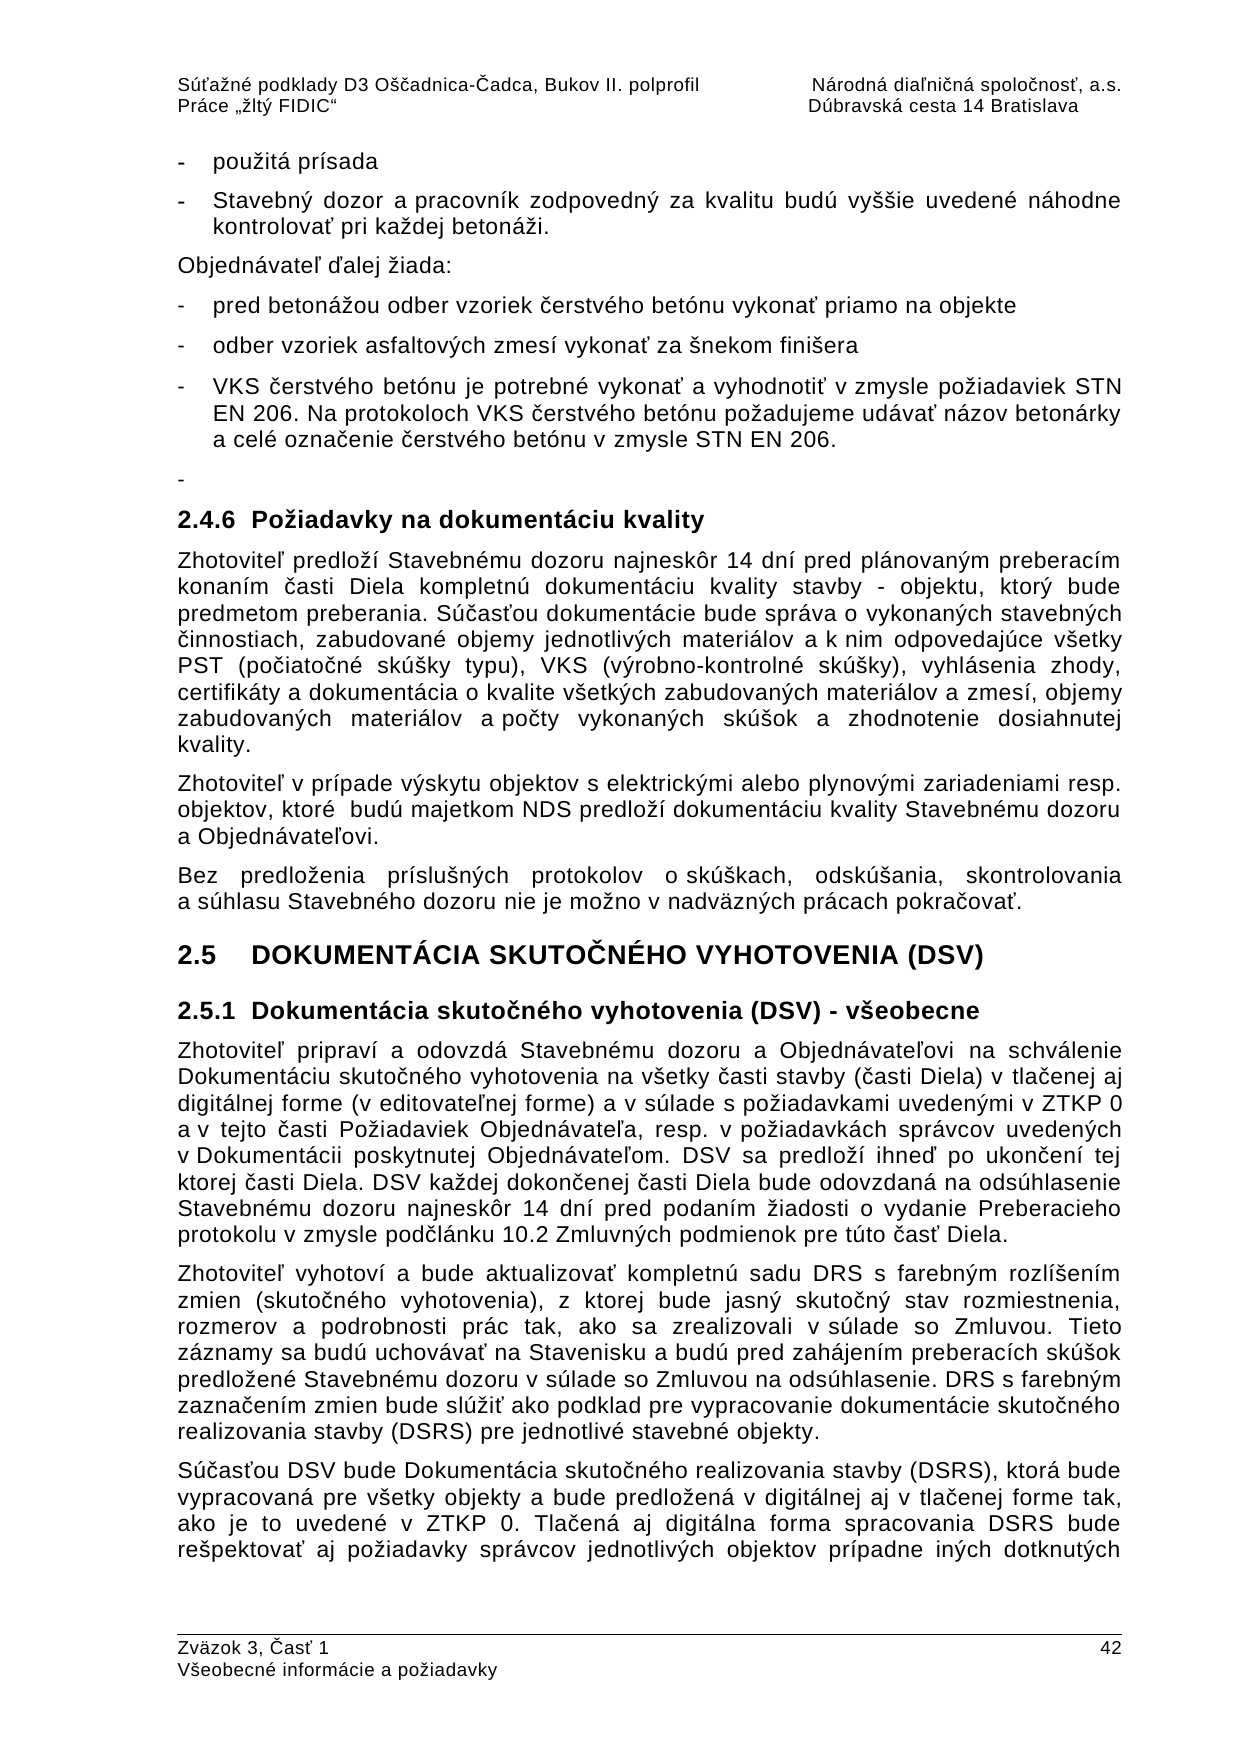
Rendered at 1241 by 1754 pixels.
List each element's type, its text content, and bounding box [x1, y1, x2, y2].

text Zhotoviteľ v prípade výskytu objektov s elektrickými alebo plynovými zariadeniami resp. objektov, ktoré budú majetkom NDS predloží dokumentáciu kvality Stavebnému dozoru a Objednávateľovi. [177, 770, 1122, 849]
list VKS čerstvého betónu je potrebné vykonať a vyhodnotiť v zmysle požiadaviek STN EN 206. Na protokoloch VKS čerstvého betónu požadujeme udávať názov betonárky a celé označenie čerstvého betónu v zmysle STN EN 206. [177, 372, 1122, 452]
subtitle 2.5.1 Dokumentácia skutočného vyhotovenia (DSV) - všeobecne [177, 996, 1122, 1024]
text Zhotoviteľ pripraví a odovzdá Stavebnému dozoru a Objednávateľovi na schválenie Dokumentáciu skutočného vyhotovenia na všetky časti stavby (časti Diela) v tlačenej aj digitálnej forme (v editovateľnej forme) a v súlade s požiadavkami uvedenými v ZTKP 0 a v tejto časti Požiadaviek Objednávateľa, resp. v požiadavkách správcov uvedených v Dokumentácii poskytnutej Objednávateľom. DSV sa predloží ihneď po ukončení tej ktorej časti Diela. DSV každej dokončenej časti Diela bude odovzdaná na odsúhlasenie Stavebnému dozoru najneskôr 14 dní pred podaním žiadosti o vydanie Preberacieho protokolu v zmysle podčlánku 10.2 Zmluvných podmienok pre túto časť Diela. [177, 1037, 1122, 1248]
text Objednávateľ ďalej žiada: [177, 252, 1122, 278]
list pred betonážou odber vzoriek čerstvého betónu vykonať priamo na objekte [177, 291, 1122, 319]
list použitá prísada [177, 148, 1122, 174]
subtitle 2.5 Dokumentácia Skutočného Vyhotovenia (DSV) [177, 939, 1122, 971]
list odber vzoriek asfaltových zmesí vykonať za šnekom finišera [177, 331, 1122, 359]
text Bez predloženia príslušných protokolov o skúškach, odskúšania, skontrolovania a súhlasu Stavebného dozoru nie je možno v nadväzných prácach pokračovať. [177, 862, 1122, 914]
text Zhotoviteľ vyhotoví a bude aktualizovať kompletnú sadu DRS s farebným rozlíšením zmien (skutočného vyhotovenia), z ktorej bude jasný skutočný stav rozmiestnenia, rozmerov a podrobnosti prác tak, ako sa zrealizovali v súlade so Zmluvou. Tieto záznamy sa budú uchovávať na Stavenisku a budú pred zahájením preberacích skúšok predložené Stavebnému dozoru v súlade so Zmluvou na odsúhlasenie. DRS s farebným zaznačením zmien bude slúžiť ako podklad pre vypracovanie dokumentácie skutočného realizovania stavby (DSRS) pre jednotlivé stavebné objekty. [177, 1260, 1122, 1445]
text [177, 1457, 1122, 1563]
subtitle 2.4.6 Požiadavky na dokumentáciu kvality [177, 506, 1122, 534]
list Stavebný dozor a pracovník zodpovedný za kvalitu budú vyššie uvedené náhodne kontrolovať pri každej betonáži. [177, 187, 1122, 239]
text Zhotoviteľ predloží Stavebnému dozoru najneskôr 14 dní pred plánovaným preberacím konaním časti Diela kompletnú dokumentáciu kvality stavby - objektu, ktorý bude predmetom preberania. Súčasťou dokumentácie bude správa o vykonaných stavebných činnostiach, zabudované objemy jednotlivých materiálov a k nim odpovedajúce všetky PST (počiatočné skúšky typu), VKS (výrobno-kontrolné skúšky), vyhlásenia zhody, certifikáty a dokumentácia o kvalite všetkých zabudovaných materiálov a zmesí, objemy zabudovaných materiálov a počty vykonaných skúšok a zhodnotenie dosiahnutej kvality. [177, 547, 1122, 758]
